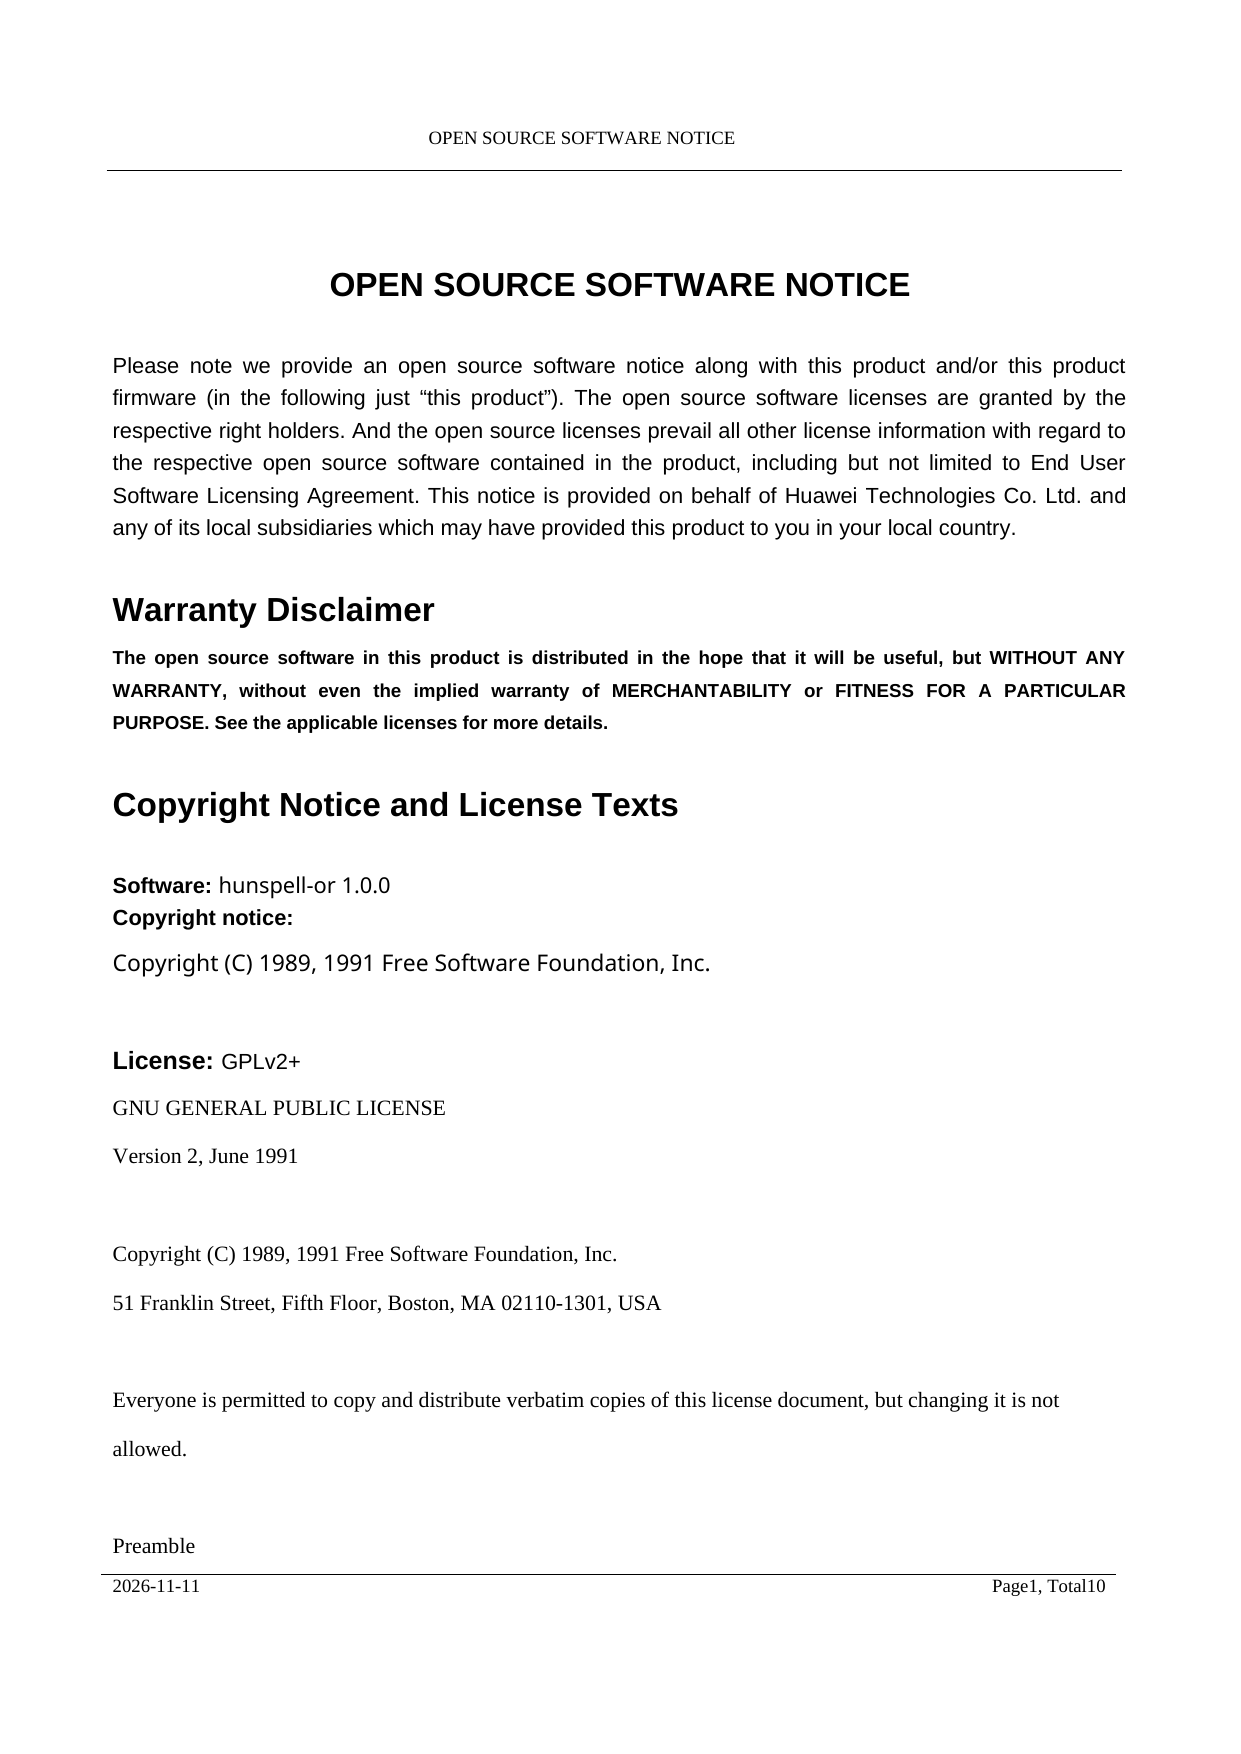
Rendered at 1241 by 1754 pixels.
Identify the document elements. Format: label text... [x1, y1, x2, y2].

text The open source software in this product is distributed in the hope that it will be useful, but WITHOUT ANY WARRANTY, without even the implied warranty of MERCHANTABILITY or FITNESS FOR A PARTICULAR PURPOSE. See the applicable licenses for more details. [112, 641, 1128, 739]
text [112, 1091, 1128, 1562]
text Copyright Notice and License Texts [112, 771, 1128, 836]
text Software: hunspell-or 1.0.0 [112, 869, 1128, 901]
text License: GPLv2+ [112, 1044, 1128, 1077]
text OPEN SOURCE SOFTWARE NOTICE [112, 251, 1128, 316]
text Copyright (C) 1989, 1991 Free Software Foundation, Inc. [112, 947, 1128, 1028]
text Please note we provide an open source software notice along with this product and/or this product firmware (in the following just “this product”). The open source software licenses are granted by the respective right holders. And the open source licenses prevail all other license information with regard to the respective open source software contained in the product, including but not limited to End User Software Licensing Agreement. This notice is provided on behalf of Huawei Technologies Co. Ltd. and any of its local subsidiaries which may have provided this product to you in your local country. [112, 349, 1128, 544]
text Copyright notice: [112, 901, 1128, 934]
text Warranty Disclaimer [112, 576, 1128, 641]
